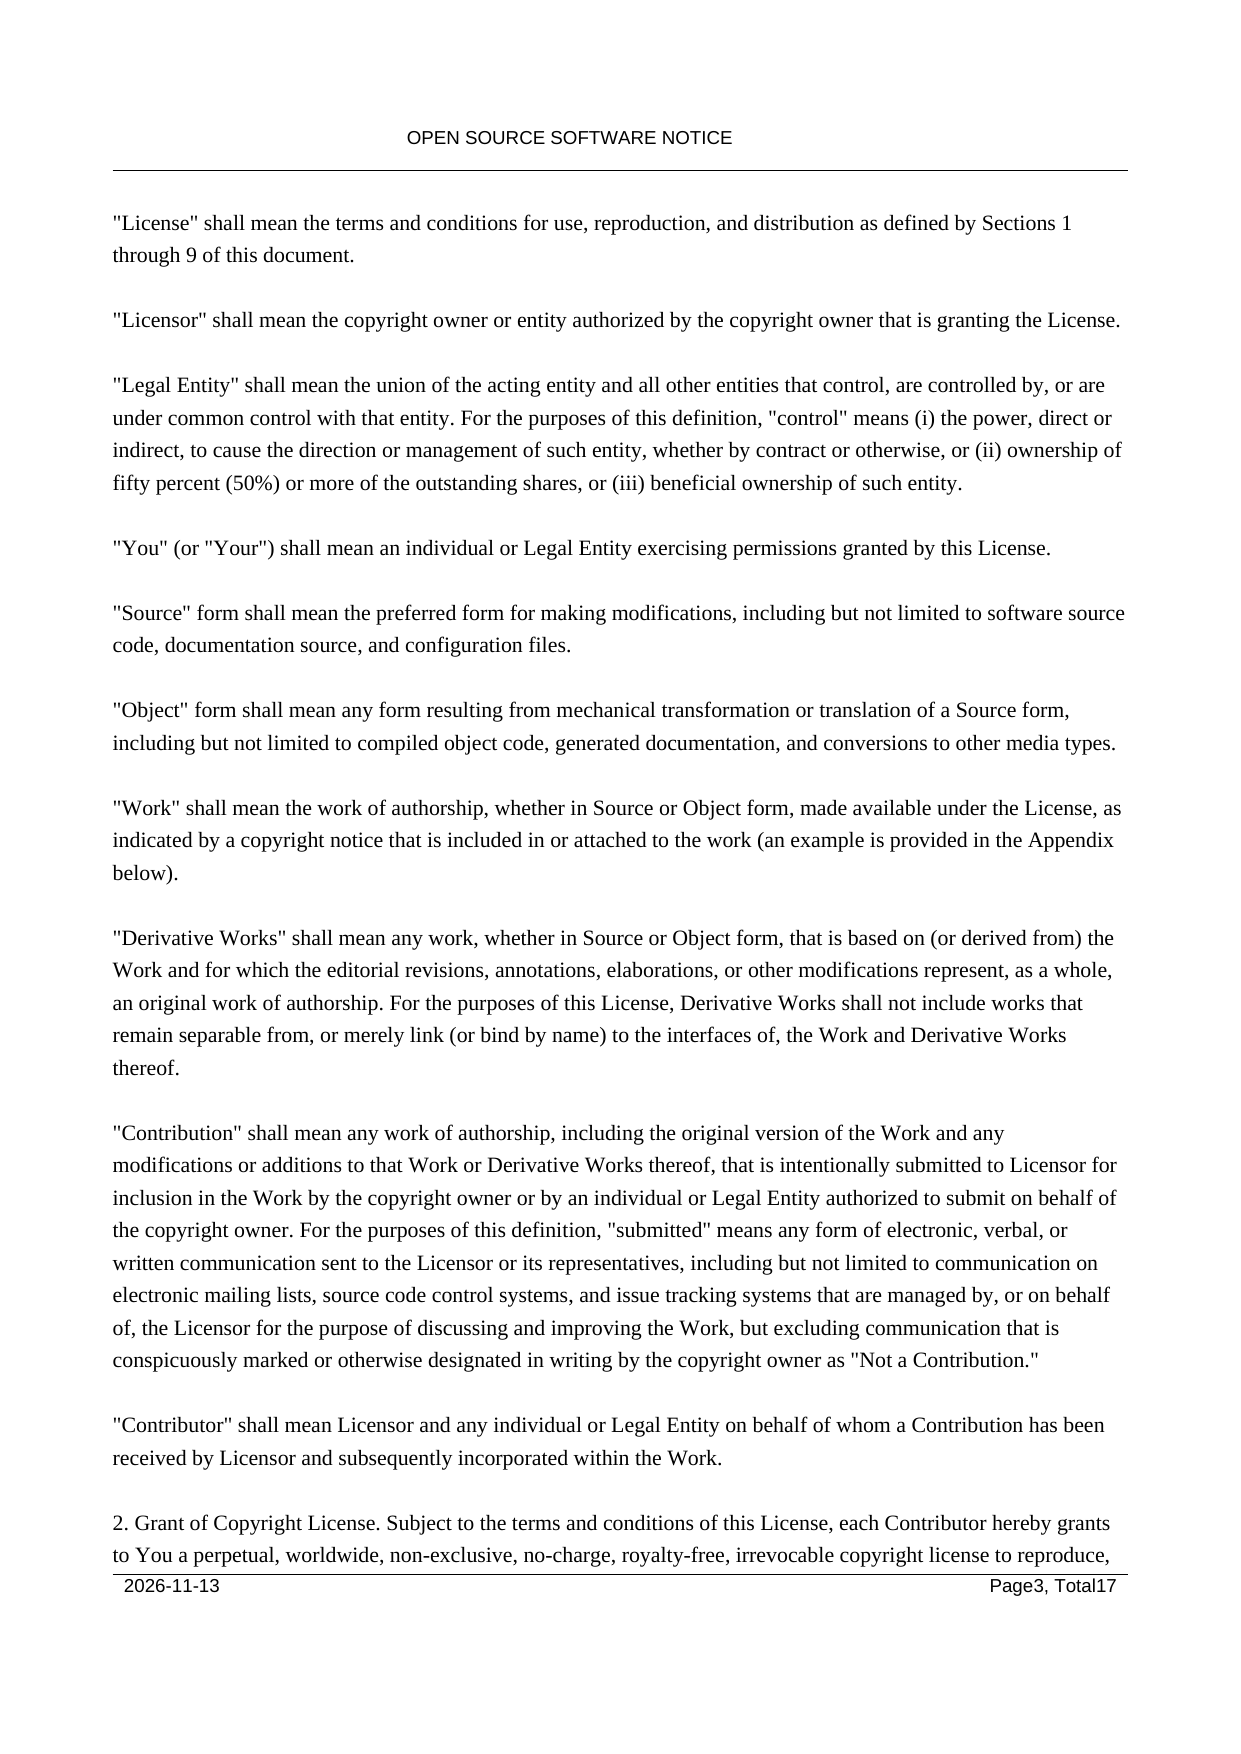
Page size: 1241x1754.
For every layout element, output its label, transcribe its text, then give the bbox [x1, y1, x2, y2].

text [112, 1506, 1128, 1571]
text "License" shall mean the terms and conditions for use, reproduction, and distribution as defined by Sections 1 through 9 of this document. [112, 206, 1128, 271]
text "Contribution" shall mean any work of authorship, including the original version of the Work and any modifications or additions to that Work or Derivative Works thereof, that is intentionally submitted to Licensor for inclusion in the Work by the copyright owner or by an individual or Legal Entity authorized to submit on behalf of the copyright owner. For the purposes of this definition, "submitted" means any form of electronic, verbal, or written communication sent to the Licensor or its representatives, including but not limited to communication on electronic mailing lists, source code control systems, and issue tracking systems that are managed by, or on behalf of, the Licensor for the purpose of discussing and improving the Work, but excluding communication that is conspicuously marked or otherwise designated in writing by the copyright owner as "Not a Contribution." [112, 1116, 1128, 1376]
text "You" (or "Your") shall mean an individual or Legal Entity exercising permissions granted by this License. [112, 531, 1128, 564]
text "Object" form shall mean any form resulting from mechanical transformation or translation of a Source form, including but not limited to compiled object code, generated documentation, and conversions to other media types. [112, 694, 1128, 759]
text "Derivative Works" shall mean any work, whether in Source or Object form, that is based on (or derived from) the Work and for which the editorial revisions, annotations, elaborations, or other modifications represent, as a whole, an original work of authorship. For the purposes of this License, Derivative Works shall not include works that remain separable from, or merely link (or bind by name) to the interfaces of, the Work and Derivative Works thereof. [112, 921, 1128, 1084]
text "Work" shall mean the work of authorship, whether in Source or Object form, made available under the License, as indicated by a copyright notice that is included in or attached to the work (an example is provided in the Appendix below). [112, 791, 1128, 889]
text "Licensor" shall mean the copyright owner or entity authorized by the copyright owner that is granting the License. [112, 304, 1128, 336]
text "Contributor" shall mean Licensor and any individual or Legal Entity on behalf of whom a Contribution has been received by Licensor and subsequently incorporated within the Work. [112, 1409, 1128, 1474]
text "Source" form shall mean the preferred form for making modifications, including but not limited to software source code, documentation source, and configuration files. [112, 596, 1128, 661]
text "Legal Entity" shall mean the union of the acting entity and all other entities that control, are controlled by, or are under common control with that entity. For the purposes of this definition, "control" means (i) the power, direct or indirect, to cause the direction or management of such entity, whether by contract or otherwise, or (ii) ownership of fifty percent (50%) or more of the outstanding shares, or (iii) beneficial ownership of such entity. [112, 369, 1128, 499]
